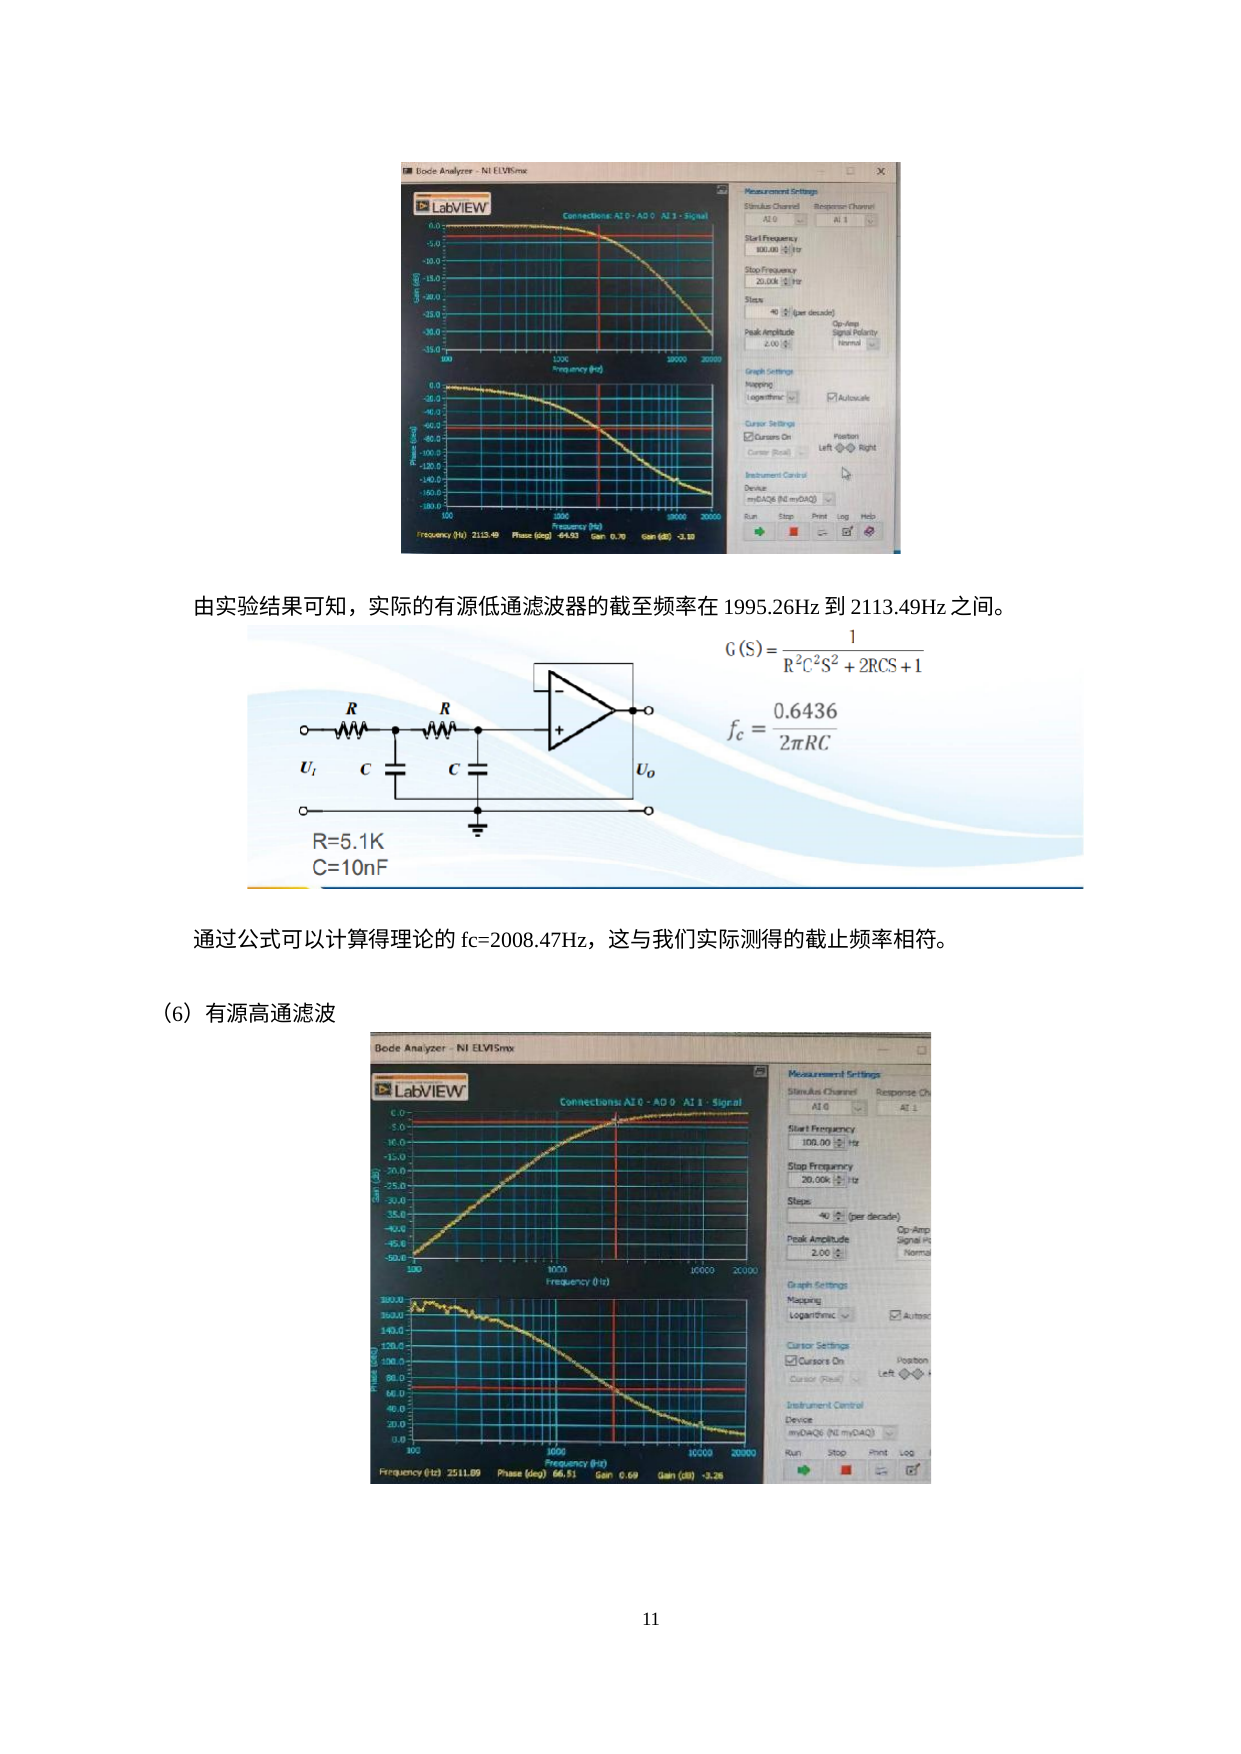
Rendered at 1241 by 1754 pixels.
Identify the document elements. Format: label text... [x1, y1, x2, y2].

picture [370, 1032, 932, 1484]
picture [401, 162, 901, 554]
text 由实验结果可知，实际的有源低通滤波器的截至频率在1995.26Hz到2113.49Hz之间。 [150, 588, 1152, 621]
list 有源高通滤波 [150, 995, 1152, 1028]
text 通过公式可以计算得理论的fc=2008.47Hz，这与我们实际测得的截止频率相符。 [150, 922, 1152, 954]
picture [247, 625, 1098, 889]
